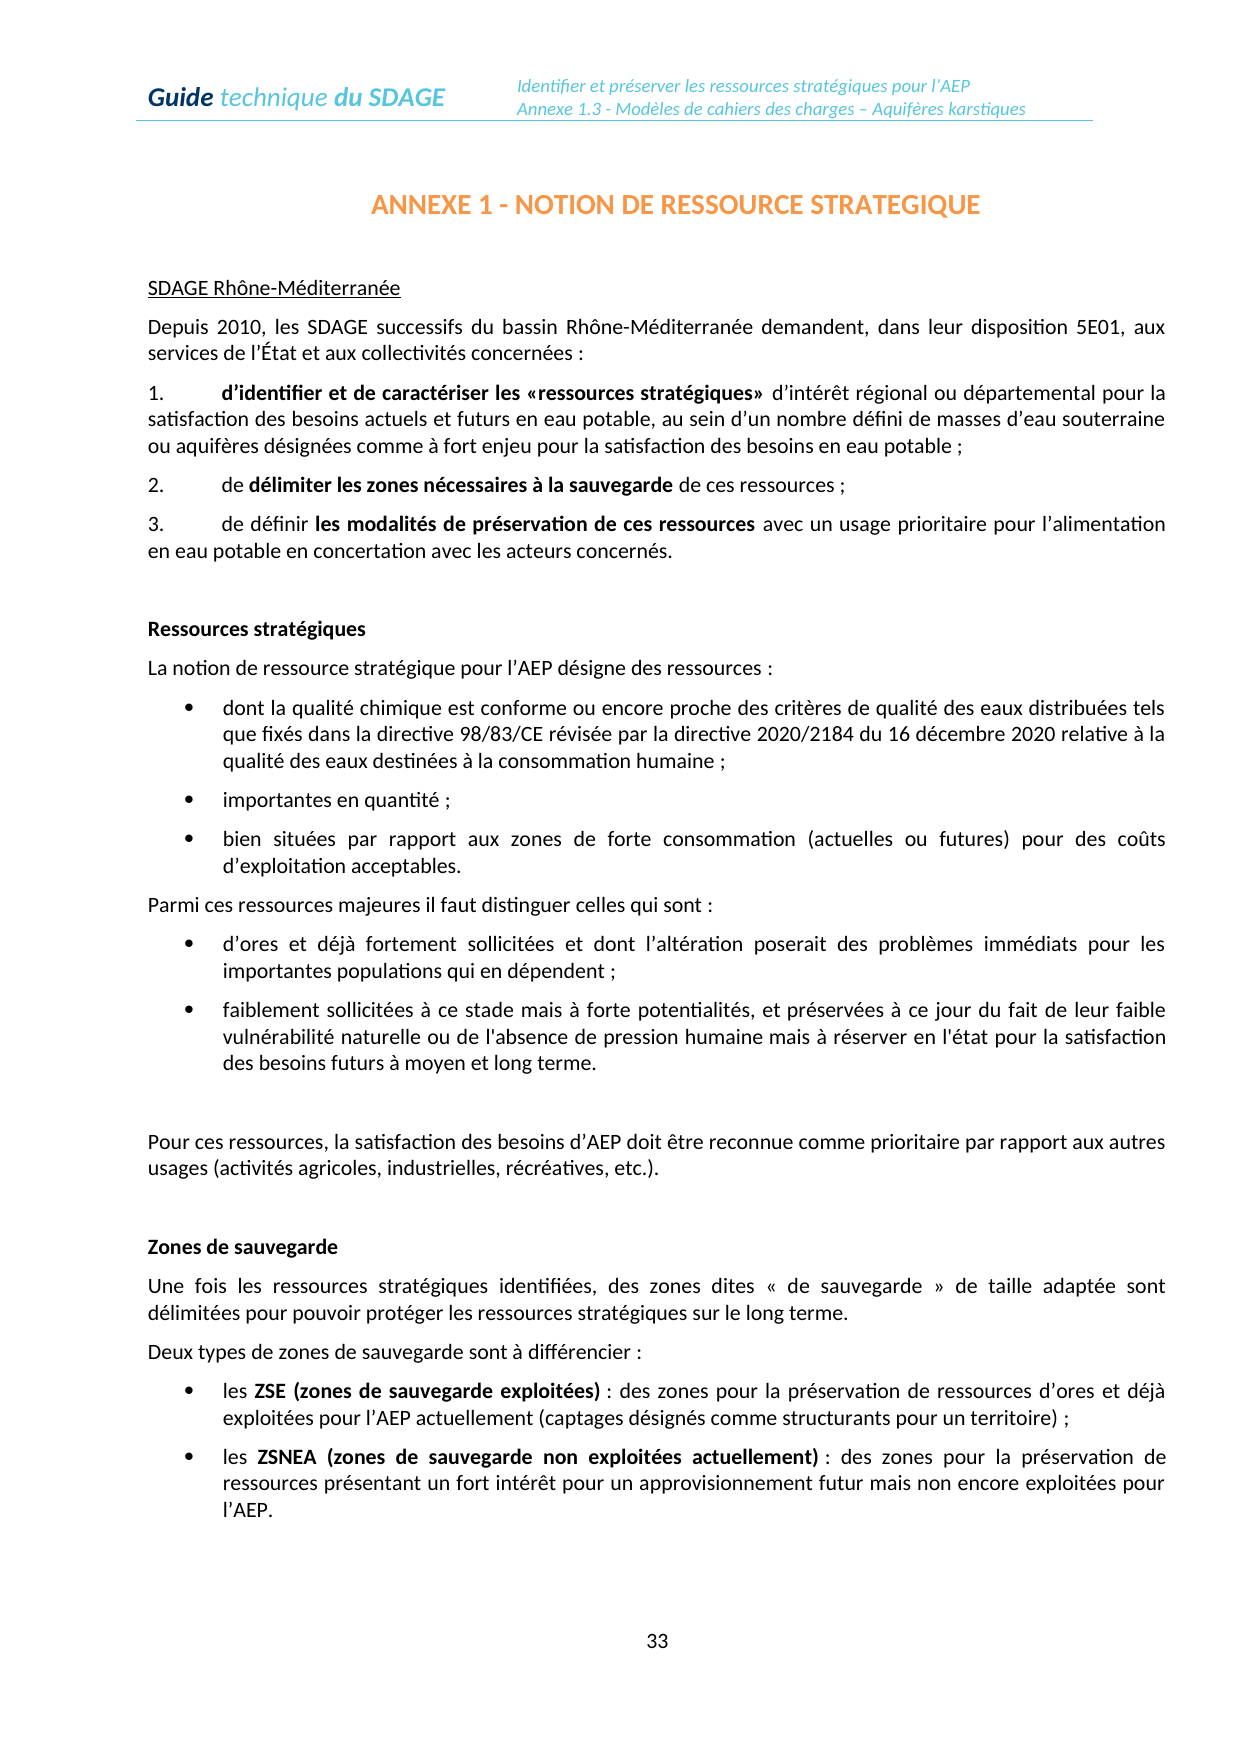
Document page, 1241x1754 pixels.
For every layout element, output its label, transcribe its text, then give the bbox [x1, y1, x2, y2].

list importantes en quantité ; [185, 786, 1167, 813]
text SDAGE Rhône-Méditerranée [148, 274, 1167, 300]
list bien situées par rapport aux zones de forte consommation (actuelles ou futures) pour des coûts d’exploitation acceptables. [185, 825, 1167, 879]
text Ressources stratégiques [148, 615, 1167, 642]
text Zones de sauvegarde [148, 1233, 1167, 1259]
text 3. de définir les modalités de préservation de ces ressources avec un usage prioritaire pour l’alimentation en eau potable en concertation avec les acteurs concernés. [148, 510, 1167, 564]
text Une fois les ressources stratégiques identifiées, des zones dites « de sauvegarde » de taille adaptée sont délimitées pour pouvoir protéger les ressources stratégiques sur le long terme. [148, 1272, 1167, 1325]
text 2. de délimiter les zones nécessaires à la sauvegarde de ces ressources ; [148, 471, 1167, 498]
list les ZSNEA (zones de sauvegarde non exploitées actuellement) : des zones pour la préservation de ressources présentant un fort intérêt pour un approvisionnement futur mais non encore exploitées pour l’AEP. [185, 1443, 1167, 1523]
text Deux types de zones de sauvegarde sont à différencier : [148, 1338, 1167, 1364]
text 1. d’identifier et de caractériser les «ressources stratégiques» d’intérêt régional ou départemental pour la satisfaction des besoins actuels et futurs en eau potable, au sein d’un nombre défini de masses d’eau souterraine ou aquifères désignées comme à fort enjeu pour la satisfaction des besoins en eau potable ; [148, 379, 1167, 459]
text Depuis 2010, les SDAGE successifs du bassin Rhône-Méditerranée demandent, dans leur disposition 5E01, aux services de l’État et aux collectivités concernées : [148, 313, 1167, 366]
list faiblement sollicitées à ce stade mais à forte potentialités, et préservées à ce jour du fait de leur faible vulnérabilité naturelle ou de l'absence de pression humaine mais à réserver en l'état pour la satisfaction des besoins futurs à moyen et long terme. [185, 996, 1167, 1076]
text ANNEXE 1 - NOTION DE RESSOURCE STRATEGIQUE [185, 186, 1167, 222]
text Pour ces ressources, la satisfaction des besoins d’AEP doit être reconnue comme prioritaire par rapport aux autres usages (activités agricoles, industrielles, récréatives, etc.). [148, 1128, 1167, 1181]
text Parmi ces ressources majeures il faut distinguer celles qui sont : [148, 891, 1167, 918]
list les ZSE (zones de sauvegarde exploitées) : des zones pour la préservation de ressources d’ores et déjà exploitées pour l’AEP actuellement (captages désignés comme structurants pour un territoire) ; [185, 1377, 1167, 1430]
list d’ores et déjà fortement sollicitées et dont l’altération poserait des problèmes immédiats pour les importantes populations qui en dépendent ; [185, 930, 1167, 984]
list dont la qualité chimique est conforme ou encore proche des critères de qualité des eaux distribuées tels que fixés dans la directive 98/83/CE révisée par la directive 2020/2184 du 16 décembre 2020 relative à la qualité des eaux destinées à la consommation humaine ; [185, 694, 1167, 774]
text La notion de ressource stratégique pour l’AEP désigne des ressources : [148, 654, 1167, 681]
